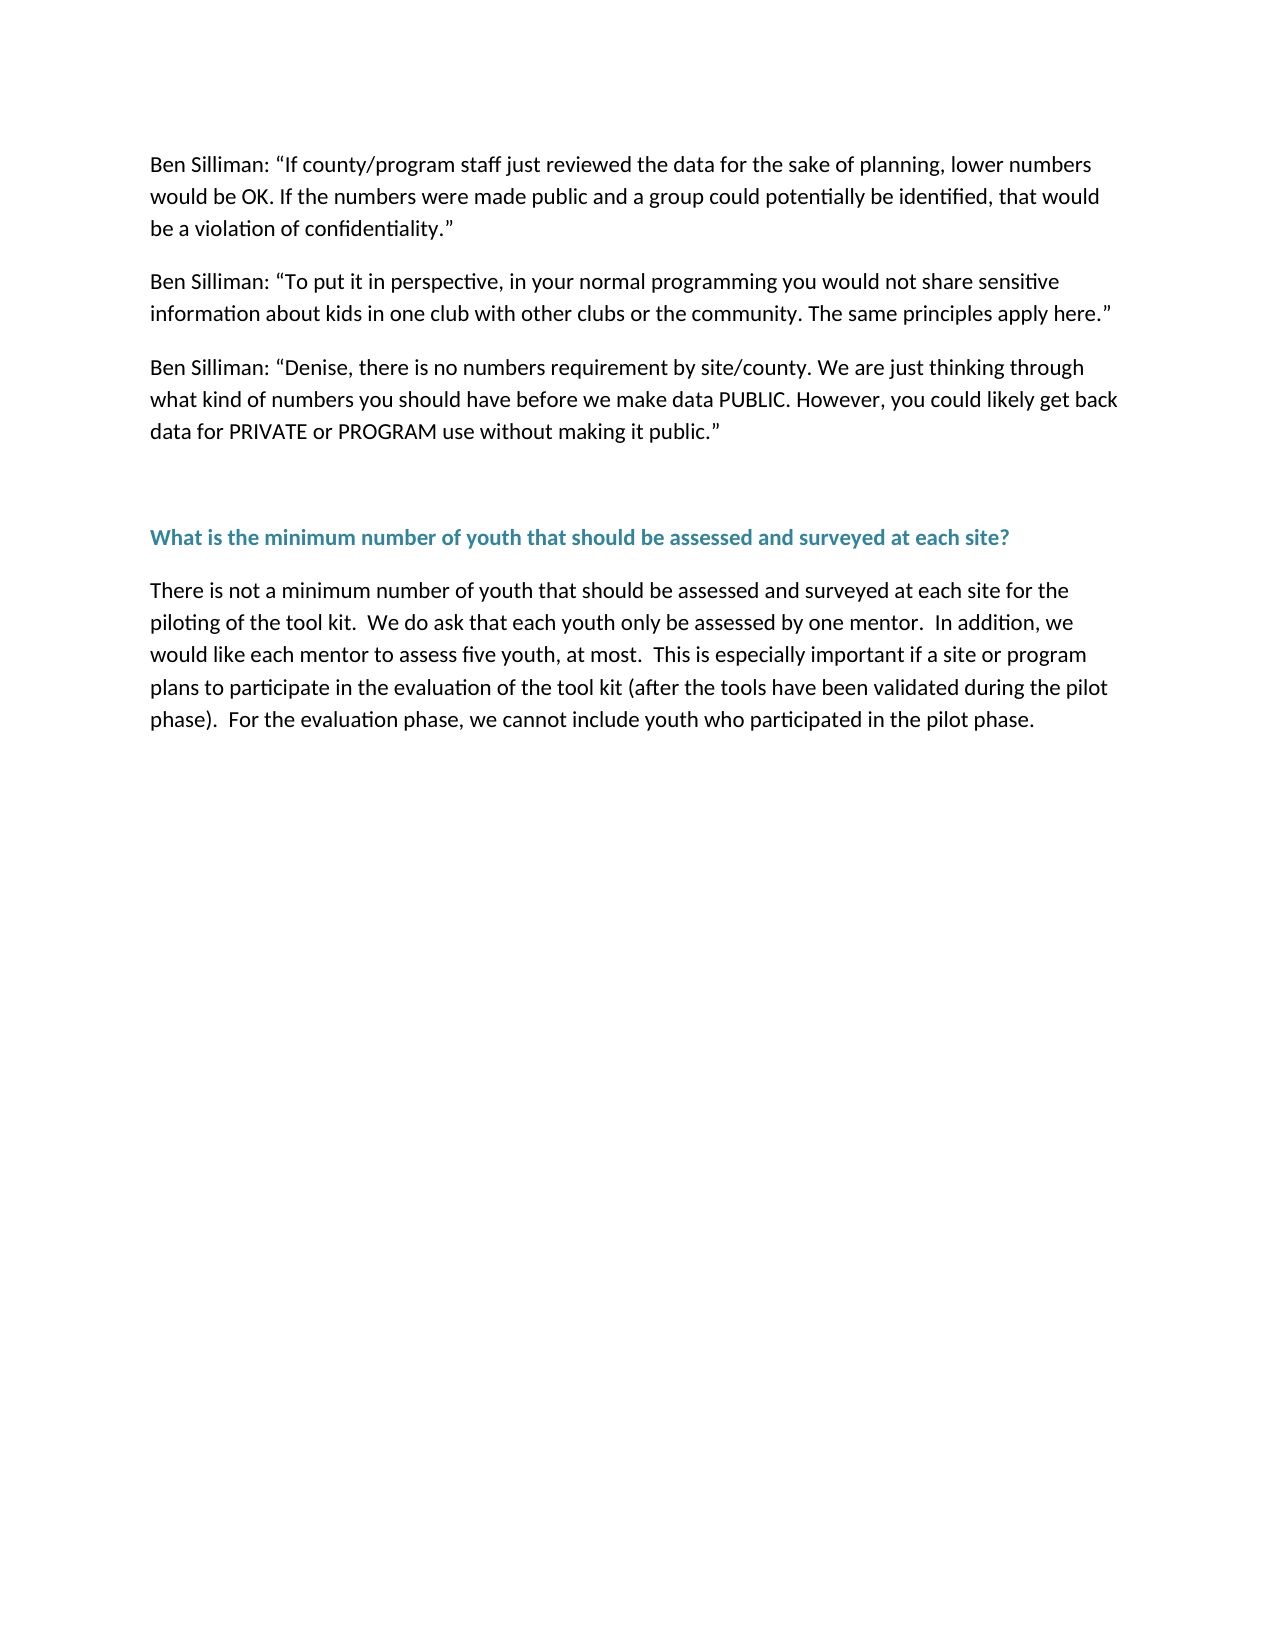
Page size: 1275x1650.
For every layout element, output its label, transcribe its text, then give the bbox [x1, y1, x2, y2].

text Ben Silliman: “To put it in perspective, in your normal programming you would not share sensitive information about kids in one club with other clubs or the community. The same principles apply here.” [150, 267, 1125, 328]
text Ben Silliman: “Denise, there is no numbers requirement by site/county. We are just thinking through what kind of numbers you should have before we make data PUBLIC. However, you could likely get back data for PRIVATE or PROGRAM use without making it public.” [150, 353, 1125, 445]
text What is the minimum number of youth that should be assessed and surveyed at each site? [150, 523, 1125, 551]
text Ben Silliman: “If county/program staff just reviewed the data for the sake of planning, lower numbers would be OK. If the numbers were made public and a group could potentially be identified, that would be a violation of confidentiality.” [150, 150, 1125, 242]
text There is not a minimum number of youth that should be assessed and surveyed at each site for the piloting of the tool kit. We do ask that each youth only be assessed by one mentor. In addition, we would like each mentor to assess five youth, at most. This is especially important if a site or program plans to participate in the evaluation of the tool kit (after the tools have been validated during the pilot phase). For the evaluation phase, we cannot include youth who participated in the pilot phase. [150, 576, 1125, 733]
